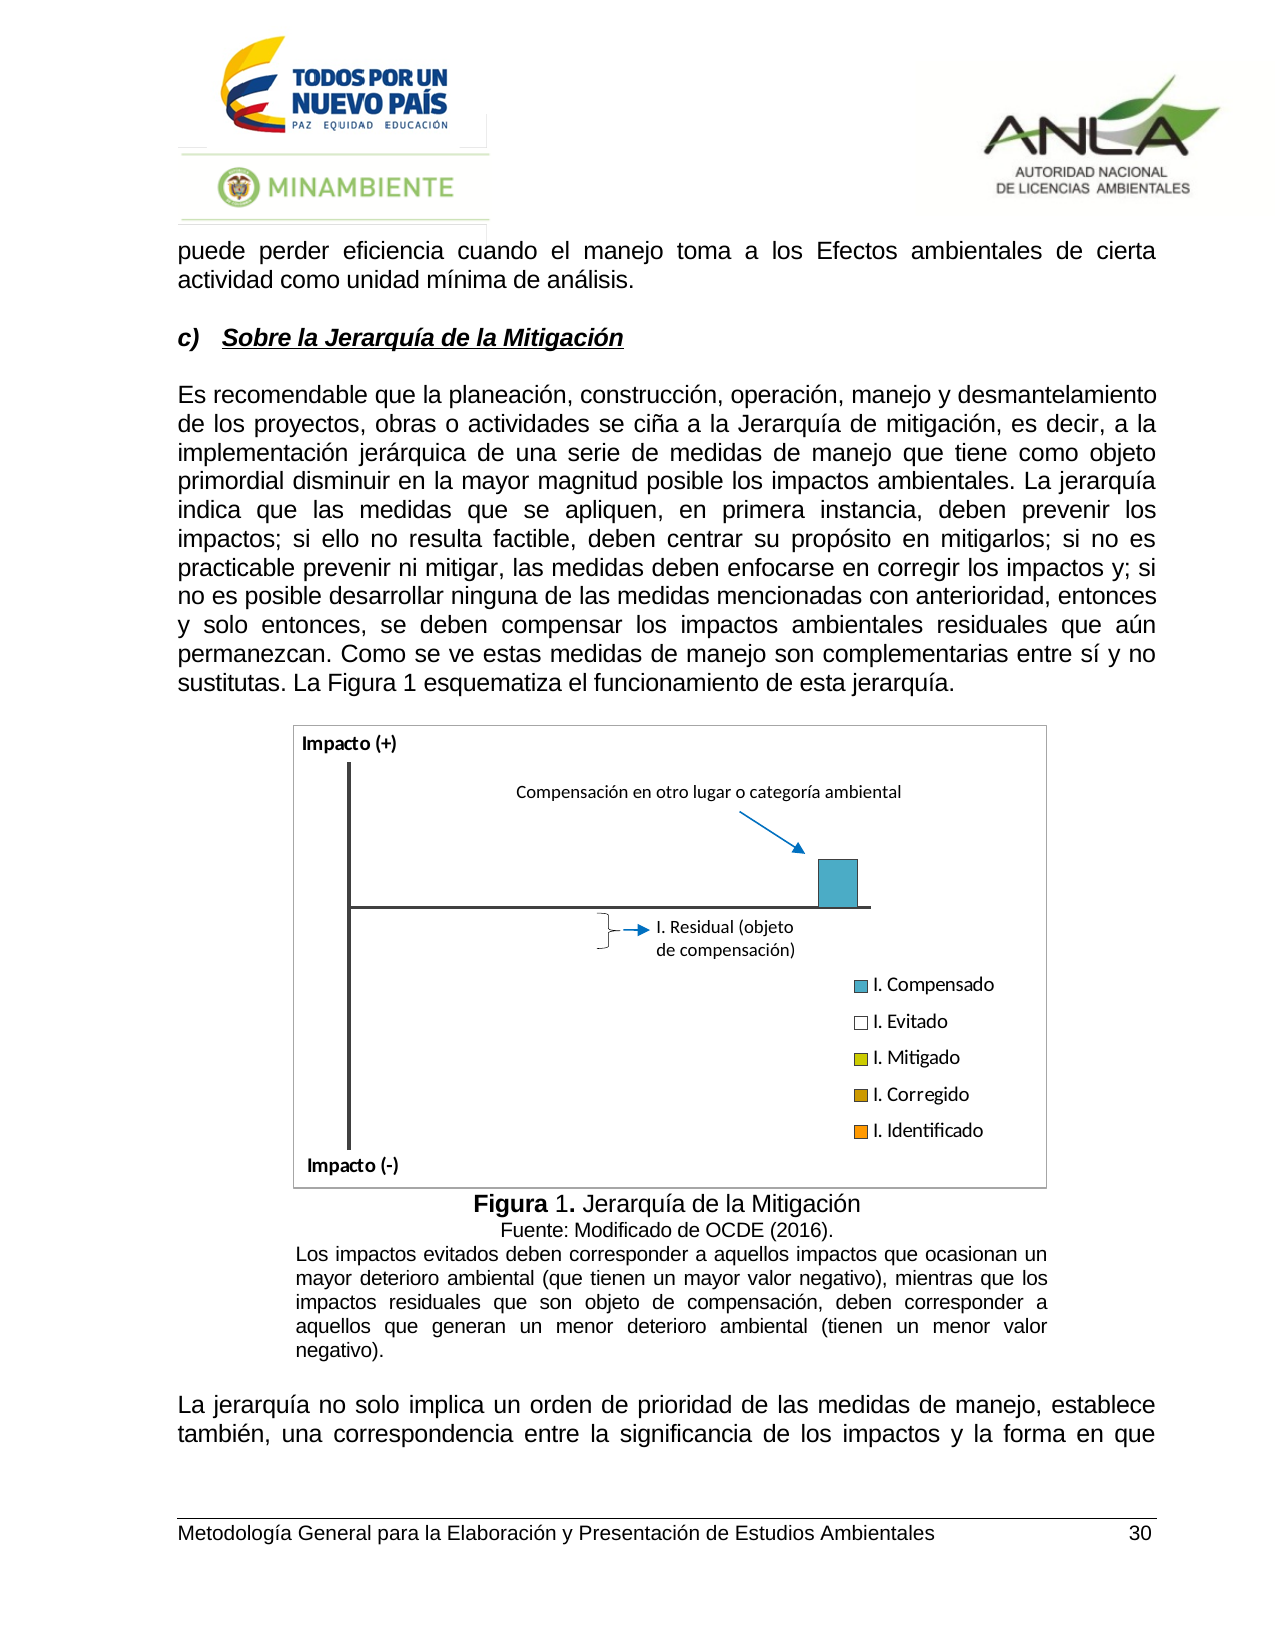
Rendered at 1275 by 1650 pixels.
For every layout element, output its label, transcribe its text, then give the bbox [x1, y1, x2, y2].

list Fuente: Modificado de OCDE (2016). [177, 1218, 1157, 1242]
list Es recomendable que la planeación, construcción, operación, manejo y desmantelamiento de los proyectos, obras o actividades se ciña a la Jerarquía de mitigación, es decir, a la implementación jerárquica de una serie de medidas de manejo que tiene como objeto primordial disminuir en la mayor magnitud posible los impactos ambientales. La jerarquía indica que las medidas que se apliquen, en primera instancia, deben prevenir los impactos; si ello no resulta factible, deben centrar su propósito en mitigarlos; si no es practicable prevenir ni mitigar, las medidas deben enfocarse en corregir los impactos y; si no es posible desarrollar ninguna de las medidas mencionadas con anterioridad, entonces y solo entonces, se deben compensar los impactos ambientales residuales que aún permanezcan. Como se ve estas medidas de manejo son complementarias entre sí y no sustitutas. La Figura 1 esquematiza el funcionamiento de esta jerarquía. [177, 380, 1157, 696]
picture [915, 61, 1275, 216]
list Figura 1. Jerarquía de la Mitigación [177, 1189, 1157, 1218]
picture [178, 26, 493, 236]
list Los impactos evitados deben corresponder a aquellos impactos que ocasionan un mayor deterioro ambiental (que tienen un mayor valor negativo), mientras que los impactos residuales que son objeto de compensación, deben corresponder a aquellos que generan un menor deterioro ambiental (tienen un menor valor negativo). [295, 1242, 1048, 1362]
list Sobre la Jerarquía de la Mitigación [177, 322, 1157, 351]
